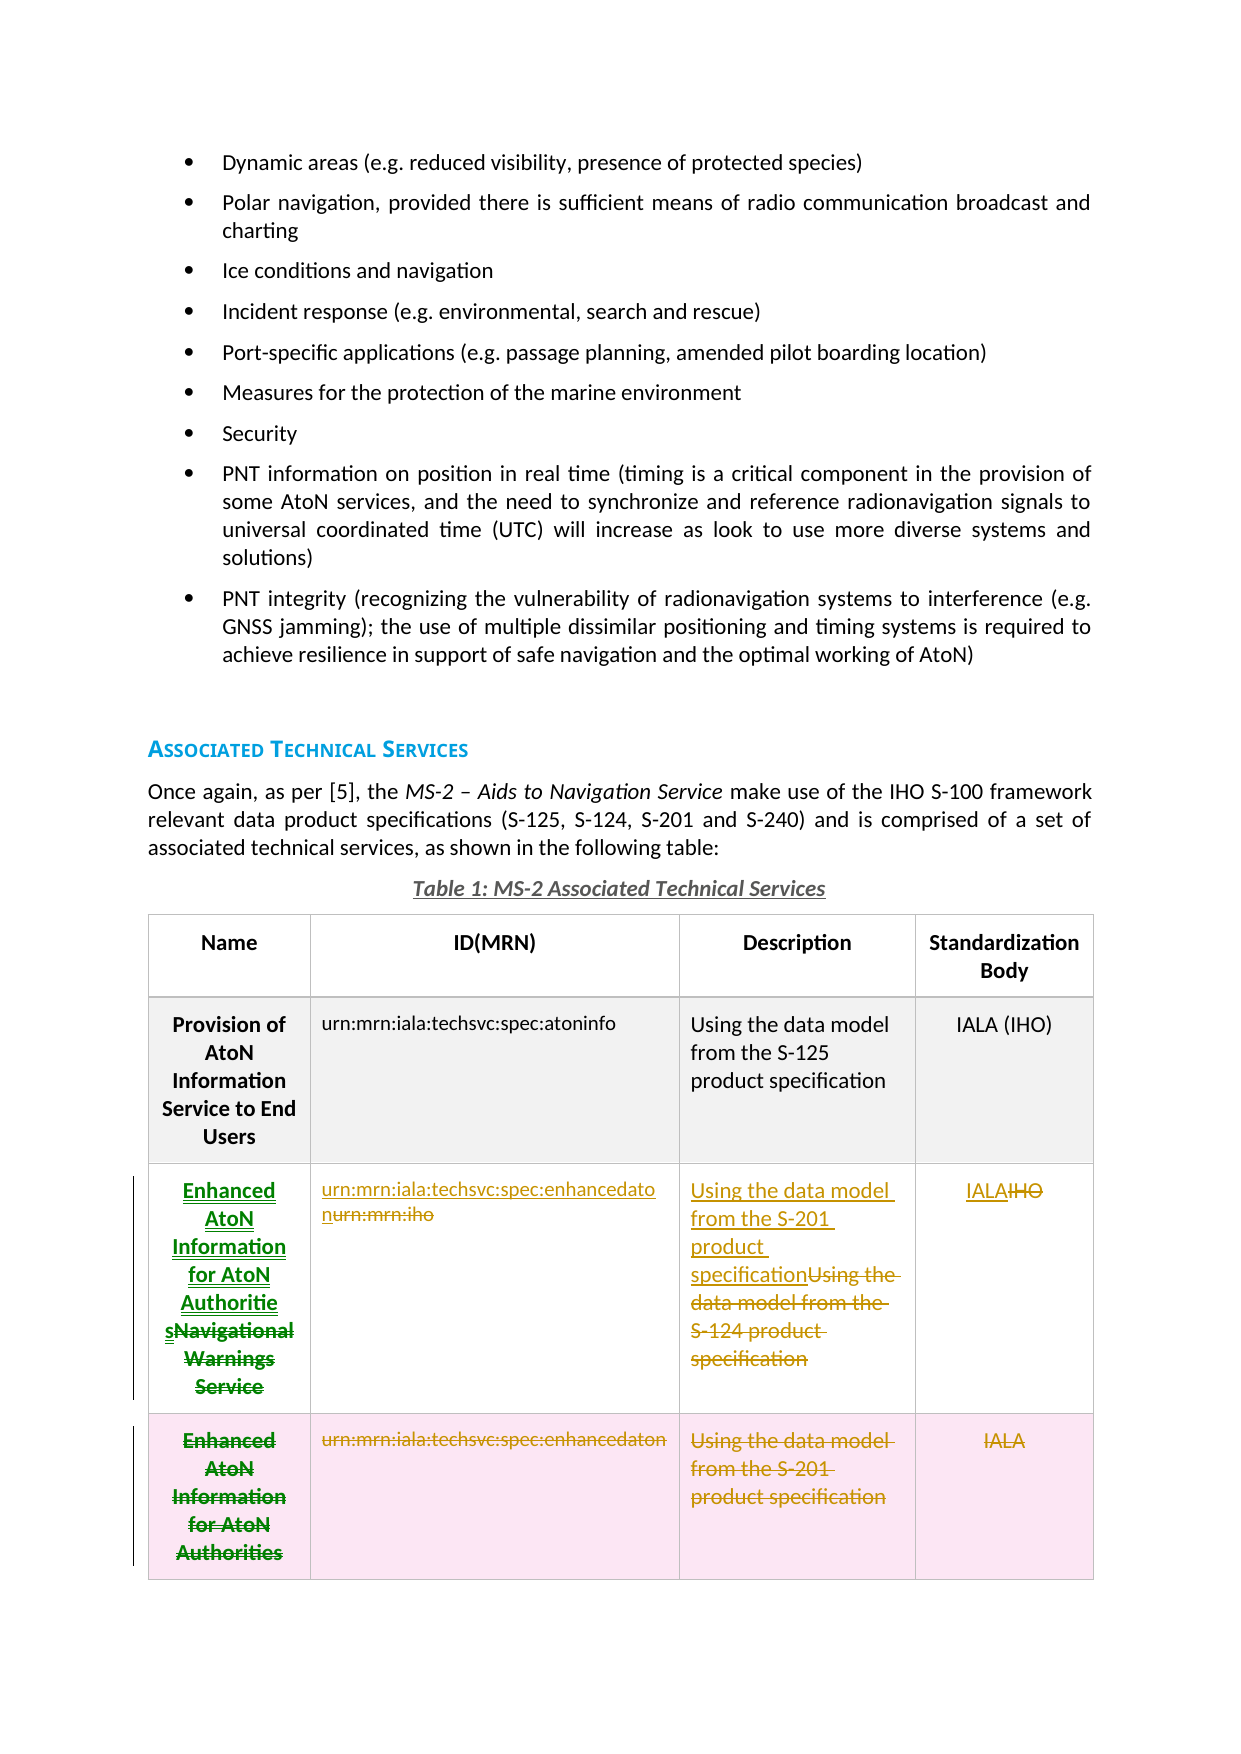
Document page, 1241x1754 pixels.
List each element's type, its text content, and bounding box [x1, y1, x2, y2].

list Dynamic areas (e.g. reduced visibility, presence of protected species) [185, 148, 1093, 176]
table_header Description [680, 915, 915, 996]
list Security [185, 419, 1093, 447]
table_cell [311, 1164, 679, 1413]
list Measures for the protection of the marine environment [185, 378, 1093, 406]
text Once again, as per , the MS-2 – Aids to Navigation Service make use of the IHO S-100 framework relevant data product specifications (S-125, S-124, S-201 and S-240) and is comprised of a set of associated technical services, as shown in the following table: [148, 777, 1093, 861]
list Incident response (e.g. environmental, search and rescue) [185, 297, 1093, 325]
list PNT information on position in real time (timing is a critical component in the provision of some AtoN services, and the need to synchronize and reference radionavigation signals to universal coordinated time (UTC) will increase as look to use more diverse systems and solutions) [185, 459, 1093, 571]
table_cell urn:mrn:iala:techsvc:spec:atoninfo [311, 998, 679, 1162]
table_header Standardization Body [916, 915, 1093, 996]
table_header Name [149, 915, 310, 996]
table_cell [149, 1164, 310, 1413]
list Polar navigation, provided there is sufficient means of radio communication broadcast and charting [185, 188, 1093, 244]
list PNT integrity (recognizing the vulnerability of radionavigation systems to interference (e.g. GNSS jamming); the use of multiple dissimilar positioning and timing systems is required to achieve resilience in support of safe navigation and the optimal working of AtoN) [185, 584, 1093, 668]
table_header ID(MRN) [311, 915, 679, 996]
table_cell IALA (IHO) [916, 998, 1093, 1162]
table_cell Using the data model from the S-125 product specification [680, 998, 915, 1162]
table_cell [680, 1164, 915, 1413]
subtitle Associated Technical Services [148, 733, 1093, 765]
list Ice conditions and navigation [185, 257, 1093, 285]
table_cell Provision of AtoN Information Service to End Users [149, 998, 310, 1162]
table_cell [916, 1164, 1093, 1413]
list Port-specific applications (e.g. passage planning, amended pilot boarding location) [185, 338, 1093, 366]
